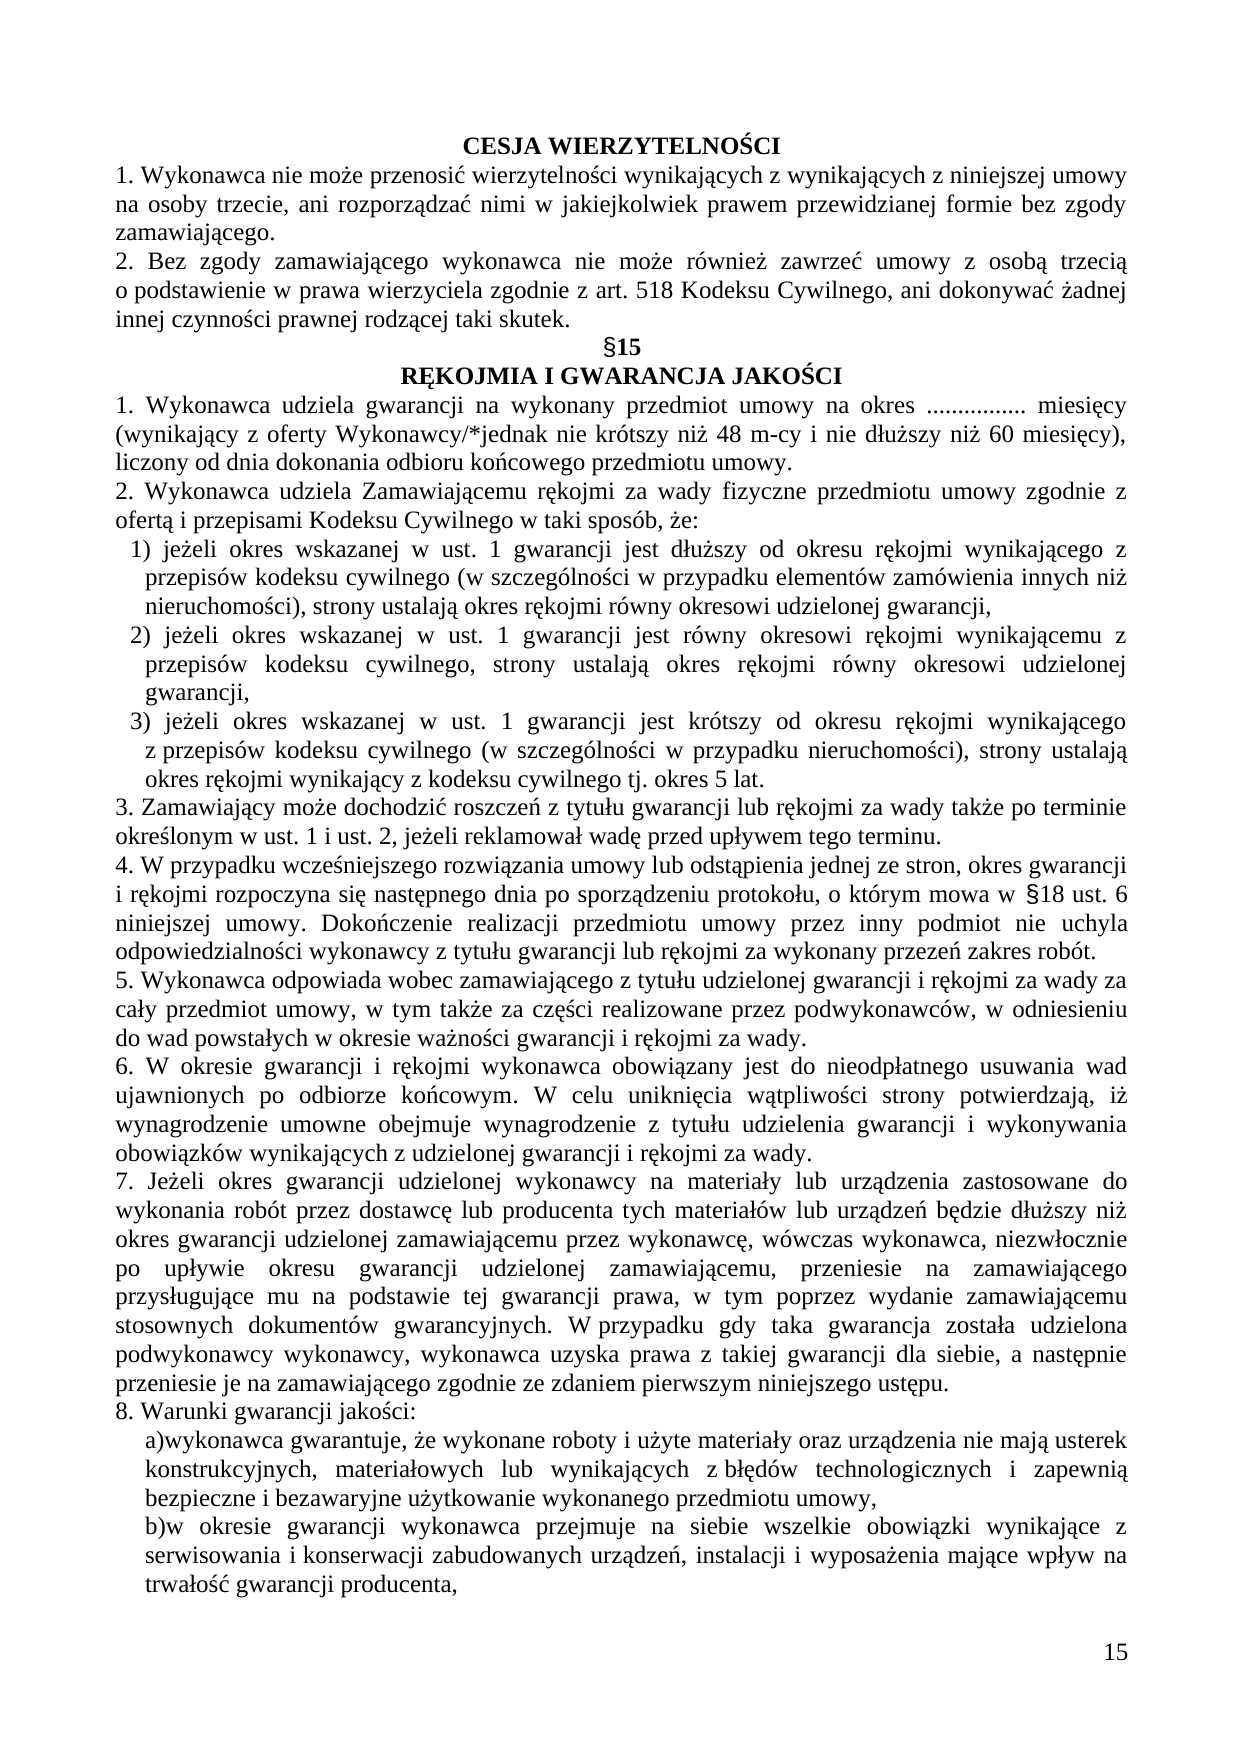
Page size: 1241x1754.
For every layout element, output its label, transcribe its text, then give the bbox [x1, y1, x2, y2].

list 1. Wykonawca nie może przenosić wierzytelności wynikających z wynikających z niniejszej umowy na osoby trzecie, ani rozporządzać nimi w jakiejkolwiek prawem przewidzianej formie bez zgody zamawiającego. [115, 160, 1128, 246]
text 5. Wykonawca odpowiada wobec zamawiającego z tytułu udzielonej gwarancji i rękojmi za wady za cały przedmiot umowy, w tym także za części realizowane przez podwykonawców, w odniesieniu do wad powstałych w okresie ważności gwarancji i rękojmi za wady. [115, 965, 1128, 1051]
list RĘKOJMIA I GWARANCJA JAKOŚCI [115, 361, 1128, 390]
text 1. Wykonawca udziela gwarancji na wykonany przedmiot umowy na okres ................ miesięcy (wynikający z oferty Wykonawcy/*jednak nie krótszy niż 48 m-cy i nie dłuższy niż 60 miesięcy), liczony od dnia dokonania odbioru końcowego przedmiotu umowy. [115, 390, 1128, 476]
list 15 [115, 332, 1128, 361]
list 2. Bez zgody zamawiającego wykonawca nie może również zawrzeć umowy z osobą trzecią o podstawienie w prawa wierzyciela zgodnie z art. 518 Kodeksu Cywilnego, ani dokonywać żadnej innej czynności prawnej rodzącej taki skutek. [115, 246, 1128, 332]
text 3) jeżeli okres wskazanej w ust. 1 gwarancji jest krótszy od okresu rękojmi wynikającego z przepisów kodeksu cywilnego (w szczególności w przypadku nieruchomości), strony ustalają okres rękojmi wynikający z kodeksu cywilnego tj. okres 5 lat. [130, 706, 1128, 792]
text 2) jeżeli okres wskazanej w ust. 1 gwarancji jest równy okresowi rękojmi wynikającemu z przepisów kodeksu cywilnego, strony ustalają okres rękojmi równy okresowi udzielonej gwarancji, [130, 620, 1128, 706]
text 2. Wykonawca udziela Zamawiającemu rękojmi za wady fizyczne przedmiotu umowy zgodnie z ofertą i przepisami Kodeksu Cywilnego w taki sposób, że: [115, 476, 1128, 534]
text 7. Jeżeli okres gwarancji udzielonej wykonawcy na materiały lub urządzenia zastosowane do wykonania robót przez dostawcę lub producenta tych materiałów lub urządzeń będzie dłuższy niż okres gwarancji udzielonej zamawiającemu przez wykonawcę, wówczas wykonawca, niezwłocznie po upływie okresu gwarancji udzielonej zamawiającemu, przeniesie na zamawiającego przysługujące mu na podstawie tej gwarancji prawa, w tym poprzez wydanie zamawiającemu stosownych dokumentów gwarancyjnych. W przypadku gdy taka gwarancja została udzielona podwykonawcy wykonawcy, wykonawca uzyska prawa z takiej gwarancji dla siebie, a następnie przeniesie je na zamawiającego zgodnie ze zdaniem pierwszym niniejszego ustępu. [115, 1166, 1128, 1396]
text a)wykonawca gwarantuje, że wykonane roboty i użyte materiały oraz urządzenia nie mają usterek konstrukcyjnych, materiałowych lub wynikających z błędów technologicznych i zapewnią bezpieczne i bezawaryjne użytkowanie wykonanego przedmiotu umowy, [145, 1425, 1128, 1511]
text 4. W przypadku wcześniejszego rozwiązania umowy lub odstąpienia jednej ze stron, okres gwarancji i rękojmi rozpoczyna się następnego dnia po sporządzeniu protokołu, o którym mowa w 18 ust. 6 niniejszej umowy. Dokończenie realizacji przedmiotu umowy przez inny podmiot nie uchyla odpowiedzialności wykonawcy z tytułu gwarancji lub rękojmi za wykonany przezeń zakres robót. [115, 850, 1128, 965]
text 8. Warunki gwarancji jakości: [115, 1396, 1128, 1425]
text b)w okresie gwarancji wykonawca przejmuje na siebie wszelkie obowiązki wynikające z serwisowania i konserwacji zabudowanych urządzeń, instalacji i wyposażenia mające wpływ na trwałość gwarancji producenta, [145, 1511, 1128, 1598]
text 6. W okresie gwarancji i rękojmi wykonawca obowiązany jest do nieodpłatnego usuwania wad ujawnionych po odbiorze końcowym. W celu uniknięcia wątpliwości strony potwierdzają, iż wynagrodzenie umowne obejmuje wynagrodzenie z tytułu udzielenia gwarancji i wykonywania obowiązków wynikających z udzielonej gwarancji i rękojmi za wady. [115, 1051, 1128, 1166]
text 3. Zamawiający może dochodzić roszczeń z tytułu gwarancji lub rękojmi za wady także po terminie określonym w ust. 1 i ust. 2, jeżeli reklamował wadę przed upływem tego terminu. [115, 792, 1128, 850]
list CESJA WIERZYTELNOŚCI [115, 131, 1128, 160]
text 1) jeżeli okres wskazanej w ust. 1 gwarancji jest dłuższy od okresu rękojmi wynikającego z przepisów kodeksu cywilnego (w szczególności w przypadku elementów zamówienia innych niż nieruchomości), strony ustalają okres rękojmi równy okresowi udzielonej gwarancji, [130, 534, 1128, 620]
